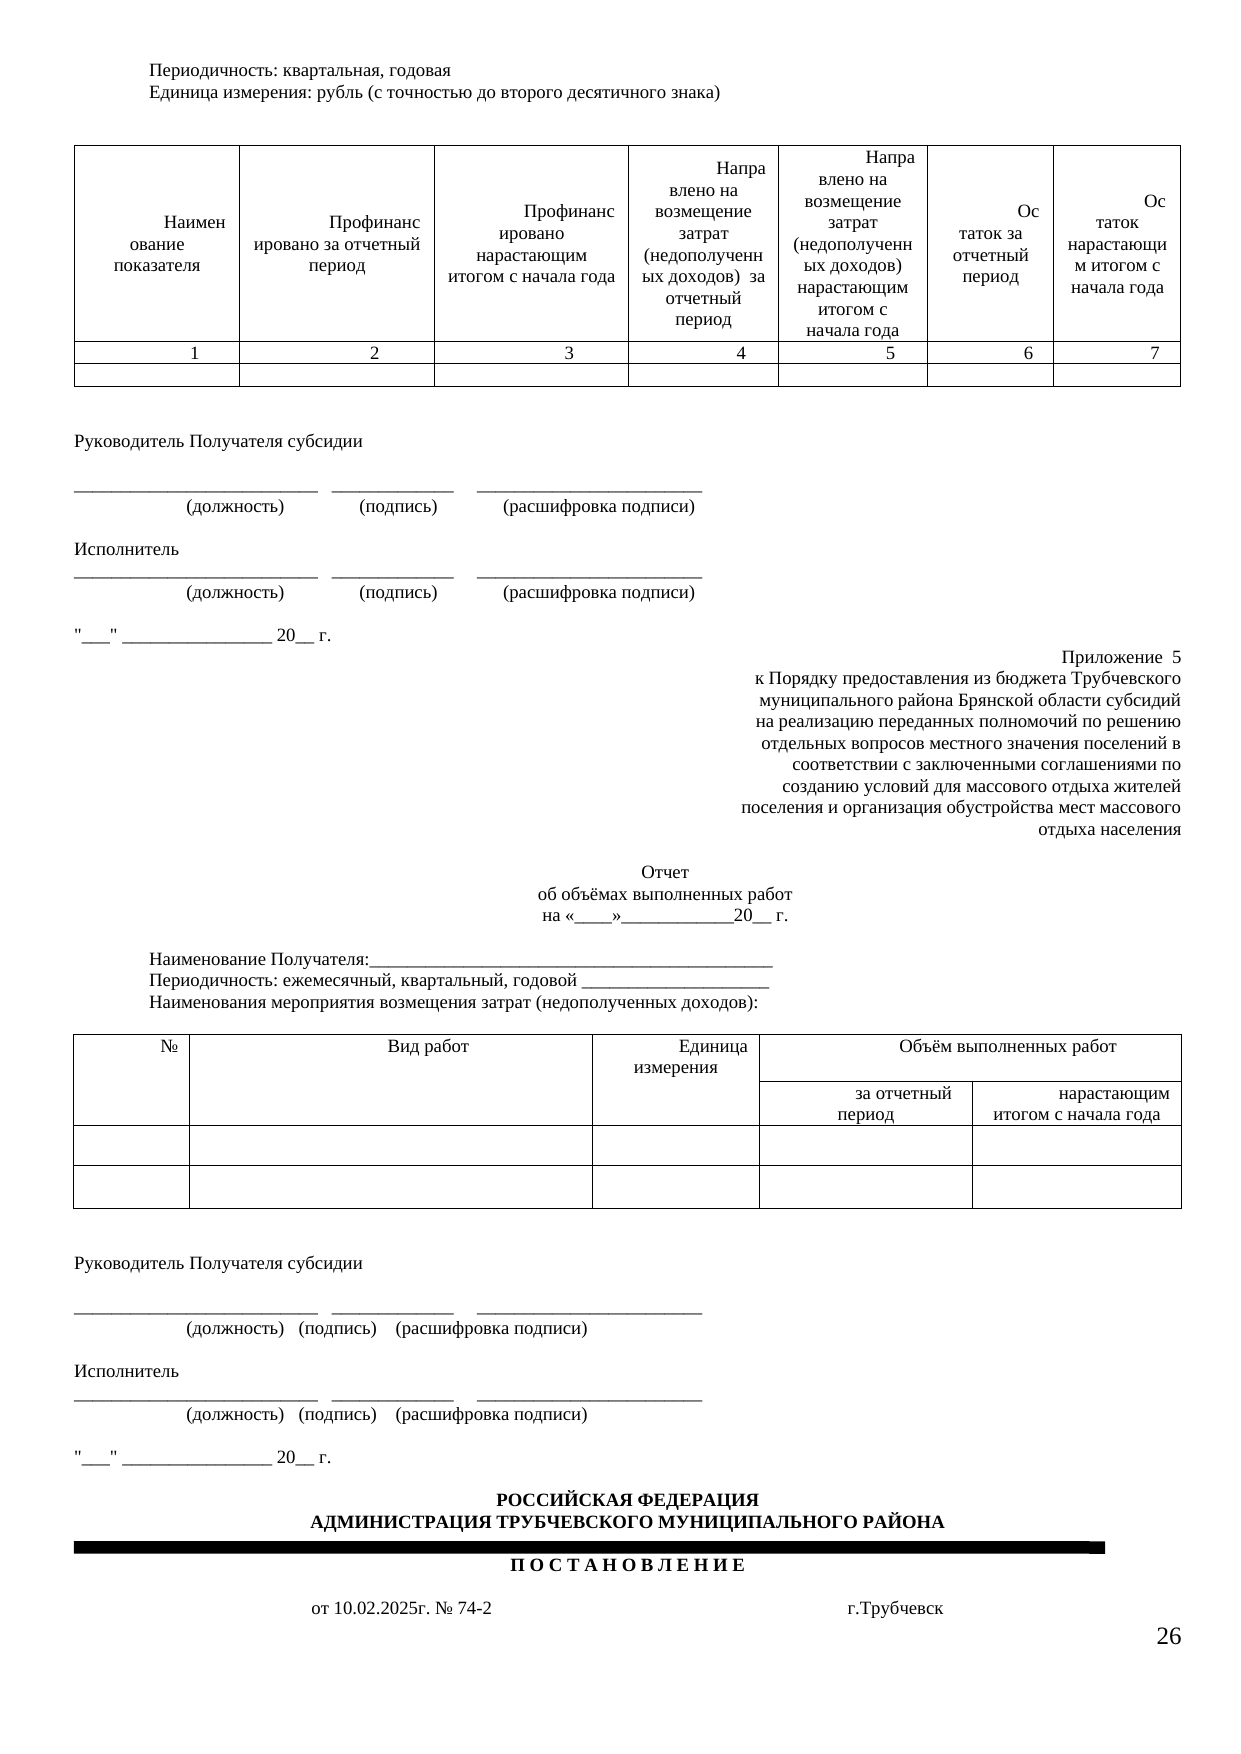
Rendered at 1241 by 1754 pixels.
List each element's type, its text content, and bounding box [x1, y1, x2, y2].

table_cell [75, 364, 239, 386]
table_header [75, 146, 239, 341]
text отдельных вопросов местного значения поселений в [74, 732, 1181, 753]
text Руководитель Получателя субсидии [74, 1252, 1181, 1274]
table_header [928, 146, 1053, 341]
text поселения и организация обустройства мест массового [74, 796, 1181, 818]
text на реализацию переданных полномочий по решению [74, 710, 1181, 732]
text "___" ________________ 20__ г. [74, 624, 1181, 646]
text Периодичность: ежемесячный, квартальный, годовой ____________________ [74, 969, 1181, 991]
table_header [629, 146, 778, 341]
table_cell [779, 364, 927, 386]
text "___" ________________ 20__ г. [74, 1446, 1181, 1468]
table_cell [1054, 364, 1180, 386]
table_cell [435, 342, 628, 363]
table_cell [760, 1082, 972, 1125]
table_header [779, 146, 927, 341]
text П О С Т А Н О В Л Е Н И Е [74, 1554, 1181, 1576]
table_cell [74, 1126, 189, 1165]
text соответствии с заключенными соглашениями по [74, 753, 1181, 775]
text созданию условий для массового отдыха жителей [74, 775, 1181, 796]
text РОССИЙСКАЯ ФЕДЕРАЦИЯ [74, 1489, 1181, 1511]
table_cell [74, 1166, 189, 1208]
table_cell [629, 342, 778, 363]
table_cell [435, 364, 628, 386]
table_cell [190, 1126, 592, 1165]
text Периодичность: квартальная, годовая [74, 59, 1181, 81]
text муниципального района Брянской области субсидий [74, 689, 1181, 710]
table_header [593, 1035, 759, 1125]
text Наименования мероприятия возмещения затрат (недополученных доходов): [74, 991, 1181, 1012]
text Единица измерения: рубль (с точностью до второго десятичного знака) [74, 81, 1181, 102]
text (должность) (подпись) (расшифровка подписи) [74, 1317, 1181, 1338]
text Приложение 5 [74, 646, 1181, 667]
text Наименование Получателя:___________________________________________ [74, 947, 1181, 969]
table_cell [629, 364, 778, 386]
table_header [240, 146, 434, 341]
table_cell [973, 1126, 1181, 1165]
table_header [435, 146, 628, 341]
text (должность) (подпись) (расшифровка подписи) [74, 581, 1181, 602]
text АДМИНИСТРАЦИЯ ТРУБЧЕВСКОГО МУНИЦИПАЛЬНОГО РАЙОНА [74, 1511, 1181, 1532]
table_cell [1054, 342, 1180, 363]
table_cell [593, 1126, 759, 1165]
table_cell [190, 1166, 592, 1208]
text __________________________ _____________ ________________________ [74, 559, 1181, 581]
text об объёмах выполненных работ [74, 883, 1181, 904]
text Исполнитель [74, 1360, 1181, 1382]
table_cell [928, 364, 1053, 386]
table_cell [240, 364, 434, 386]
text __________________________ _____________ ________________________ [74, 1382, 1181, 1403]
text Отчет [74, 861, 1181, 883]
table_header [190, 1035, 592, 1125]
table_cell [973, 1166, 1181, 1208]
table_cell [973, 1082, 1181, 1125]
text отдыха населения [74, 818, 1181, 839]
text Руководитель Получателя субсидии [74, 430, 1181, 451]
text к Порядку предоставления из бюджета Трубчевского [74, 667, 1181, 689]
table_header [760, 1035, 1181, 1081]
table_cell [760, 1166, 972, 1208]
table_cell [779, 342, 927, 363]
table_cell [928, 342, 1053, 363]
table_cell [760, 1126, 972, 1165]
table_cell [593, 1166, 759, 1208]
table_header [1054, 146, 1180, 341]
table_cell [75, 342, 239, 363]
text (должность) (подпись) (расшифровка подписи) [74, 494, 1181, 516]
text Исполнитель [74, 538, 1181, 559]
text __________________________ _____________ ________________________ [74, 1295, 1181, 1317]
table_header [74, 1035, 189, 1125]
text на «____»____________20__ г. [74, 904, 1181, 926]
text __________________________ _____________ ________________________ [74, 473, 1181, 494]
text (должность) (подпись) (расшифровка подписи) [74, 1403, 1181, 1425]
text от 10.02.2025г. № 74-2 г.Трубчевск [74, 1597, 1181, 1619]
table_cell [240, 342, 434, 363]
